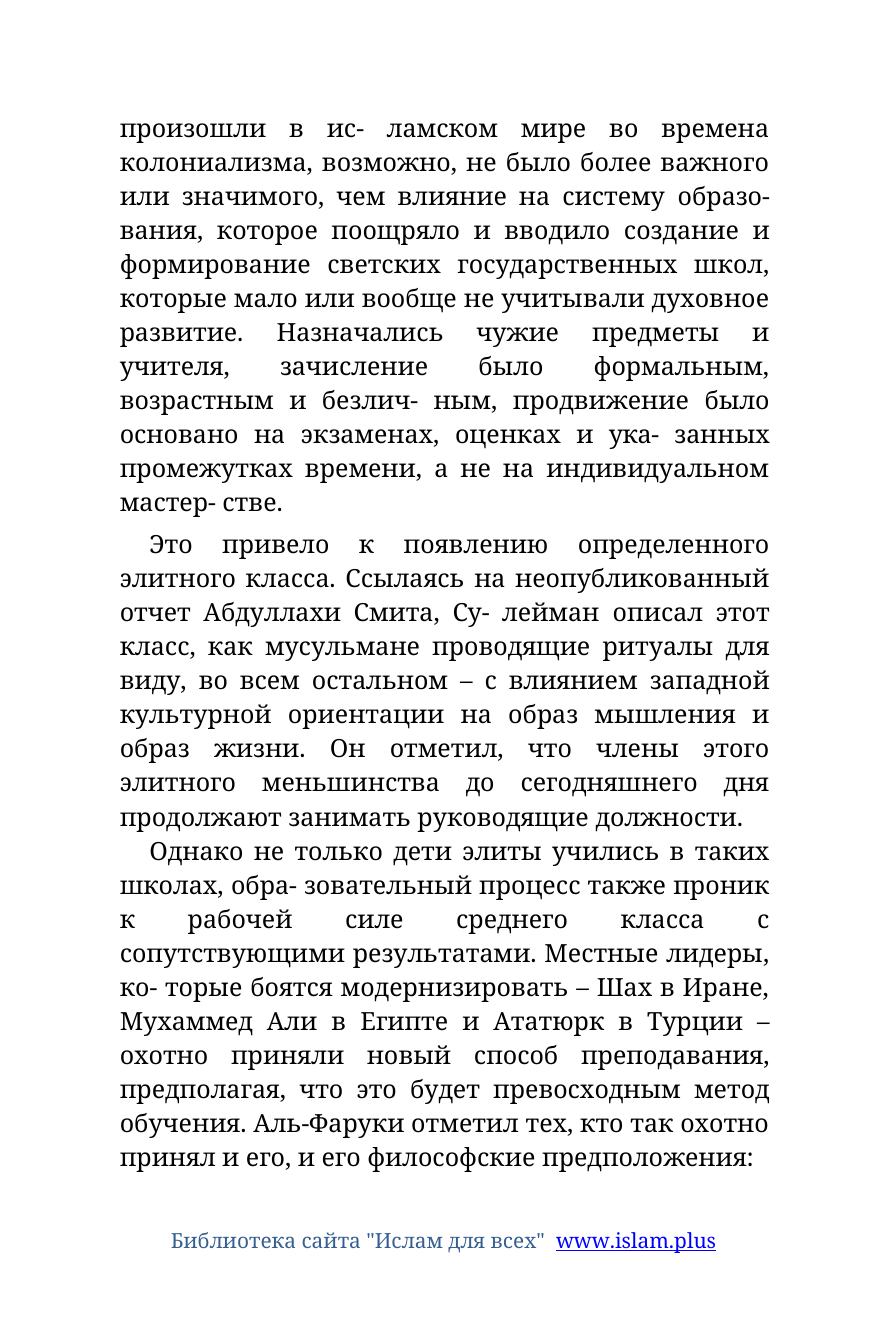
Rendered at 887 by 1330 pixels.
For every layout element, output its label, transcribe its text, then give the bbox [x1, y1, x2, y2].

text Однако не только дети элиты учились в таких школах, обра- зовательный процесс также проник к рабочей силе среднего класса с сопутствующими результатами. Местные лидеры, ко- торые боятся модернизировать – Шах в Иране, Мухаммед Али в Египте и Ататюрк в Турции – охотно приняли новый способ преподавания, предполагая, что это будет превосходным метод обучения. Аль-Фаруки отметил тех, кто так охотно принял и его, и его философские предположения: [119, 833, 769, 1174]
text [119, 110, 769, 519]
text Это привело к появлению определенного элитного класса. Ссылаясь на неопубликованный отчет Абдуллахи Смита, Су- лейман описал этот класс, как мусульмане проводящие ритуалы для виду, во всем остальном – с влиянием западной культурной ориентации на образ мышления и образ жизни. Он отметил, что члены этого элитного меньшинства до сегодняшнего дня продолжают занимать руководящие должности. [119, 527, 769, 833]
